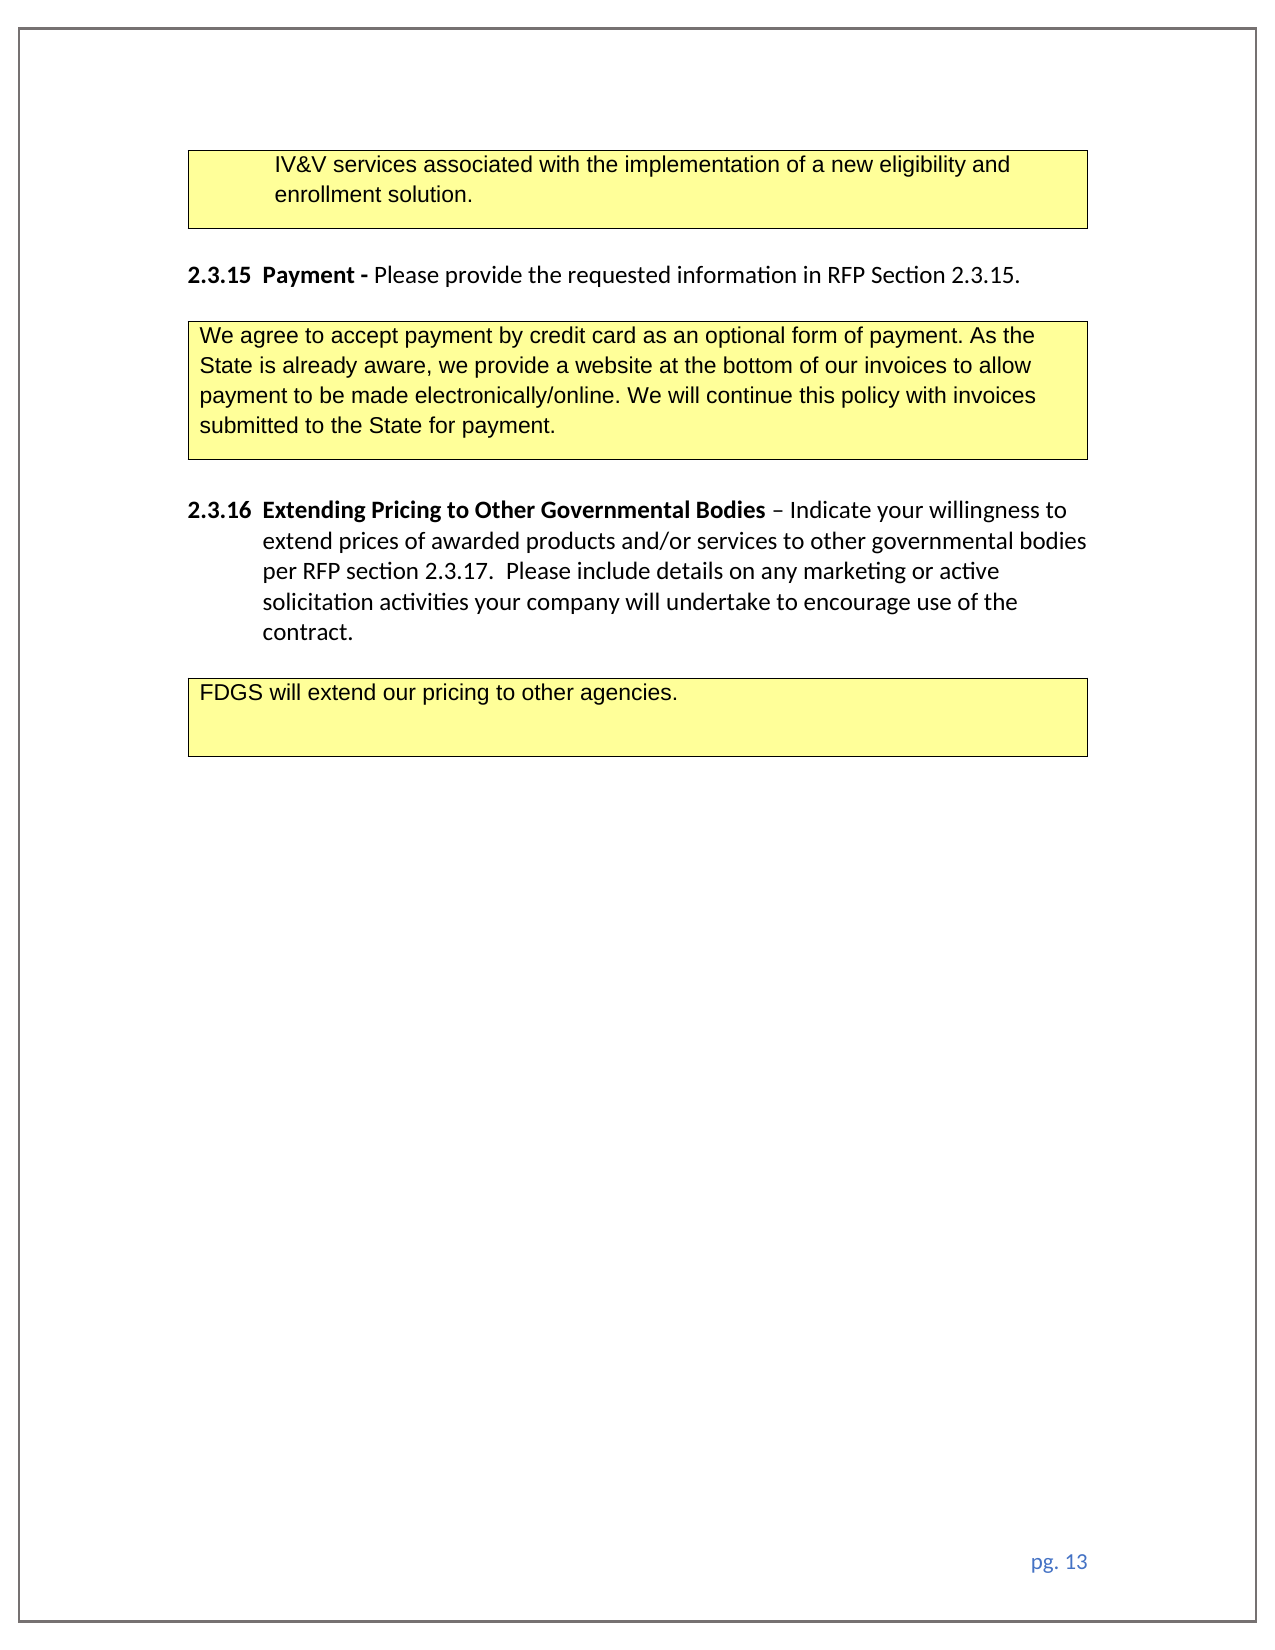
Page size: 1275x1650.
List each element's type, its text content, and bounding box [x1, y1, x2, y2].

list Payment - Please provide the requested information in RFP Section 2.3.15. [187, 260, 1087, 290]
table_header FDGS will extend our pricing to other agencies. [189, 679, 1087, 756]
table_header We agree to accept payment by credit card as an optional form of payment. As the State is already aware, we provide a website at the bottom of our invoices to allow payment to be made electronically/online. We will continue this policy with invoices submitted to the State for payment. [189, 322, 1087, 459]
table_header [189, 151, 1087, 228]
list Extending Pricing to Other Governmental Bodies – Indicate your willingness to extend prices of awarded products and/or services to other governmental bodies per RFP section 2.3.17. Please include details on any marketing or active solicitation activities your company will undertake to encourage use of the contract. [187, 494, 1087, 647]
